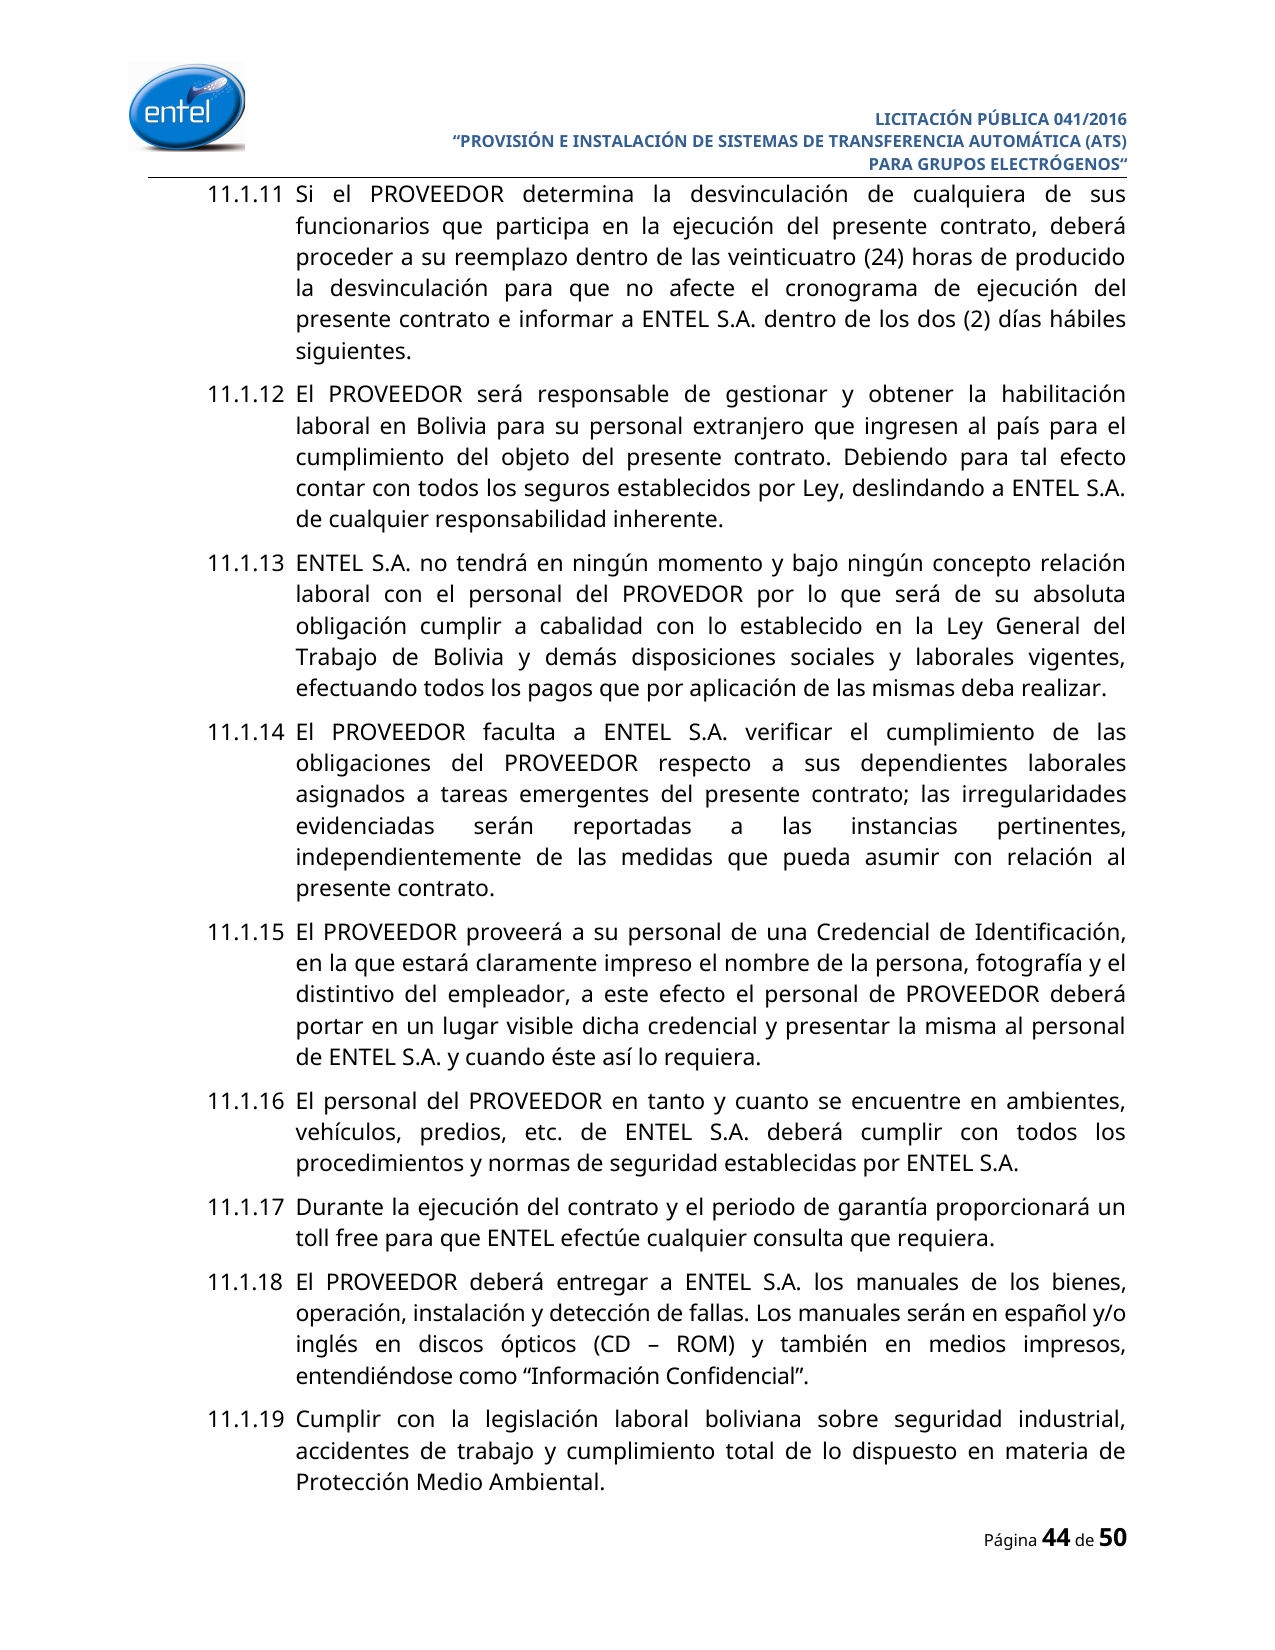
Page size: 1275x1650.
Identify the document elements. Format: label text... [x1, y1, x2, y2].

text 11.1.11 Si el PROVEEDOR determina la desvinculación de cualquiera de sus funcionarios que participa en la ejecución del presente contrato, deberá proceder a su reemplazo dentro de las veinticuatro (24) horas de producido la desvinculación para que no afecte el cronograma de ejecución del presente contrato e informar a ENTEL S.A. dentro de los dos (2) días hábiles siguientes. [207, 178, 1127, 366]
text 11.1.14 El PROVEEDOR faculta a ENTEL S.A. verificar el cumplimiento de las obligaciones del PROVEEDOR respecto a sus dependientes laborales asignados a tareas emergentes del presente contrato; las irregularidades evidenciadas serán reportadas a las instancias pertinentes, independientemente de las medidas que pueda asumir con relación al presente contrato. [207, 716, 1127, 903]
text 11.1.16 El personal del PROVEEDOR en tanto y cuanto se encuentre en ambientes, vehículos, predios, etc. de ENTEL S.A. deberá cumplir con todos los procedimientos y normas de seguridad establecidas por ENTEL S.A. [207, 1085, 1127, 1178]
text 11.1.18 El PROVEEDOR deberá entregar a ENTEL S.A. los manuales de los bienes, operación, instalación y detección de fallas. Los manuales serán en español y/o inglés en discos ópticos (CD – ROM) y también en medios impresos, entendiéndose como “Información Confidencial”. [207, 1266, 1127, 1391]
text 11.1.13 ENTEL S.A. no tendrá en ningún momento y bajo ningún concepto relación laboral con el personal del PROVEDOR por lo que será de su absoluta obligación cumplir a cabalidad con lo establecido en la Ley General del Trabajo de Bolivia y demás disposiciones sociales y laborales vigentes, efectuando todos los pagos que por aplicación de las mismas deba realizar. [207, 547, 1127, 703]
text 11.1.15 El PROVEEDOR proveerá a su personal de una Credencial de Identificación, en la que estará claramente impreso el nombre de la persona, fotografía y el distintivo del empleador, a este efecto el personal de PROVEEDOR deberá portar en un lugar visible dicha credencial y presentar la misma al personal de ENTEL S.A. y cuando éste así lo requiera. [207, 916, 1127, 1072]
picture [128, 62, 246, 152]
text 11.1.12 El PROVEEDOR será responsable de gestionar y obtener la habilitación laboral en Bolivia para su personal extranjero que ingresen al país para el cumplimiento del objeto del presente contrato. Debiendo para tal efecto contar con todos los seguros establecidos por Ley, deslindando a ENTEL S.A. de cualquier responsabilidad inherente. [207, 378, 1127, 535]
text 11.1.19 Cumplir con la legislación laboral boliviana sobre seguridad industrial, accidentes de trabajo y cumplimiento total de lo dispuesto en materia de Protección Medio Ambiental. [207, 1403, 1127, 1497]
text 11.1.17 Durante la ejecución del contrato y el periodo de garantía proporcionará un toll free para que ENTEL efectúe cualquier consulta que requiera. [207, 1191, 1127, 1253]
